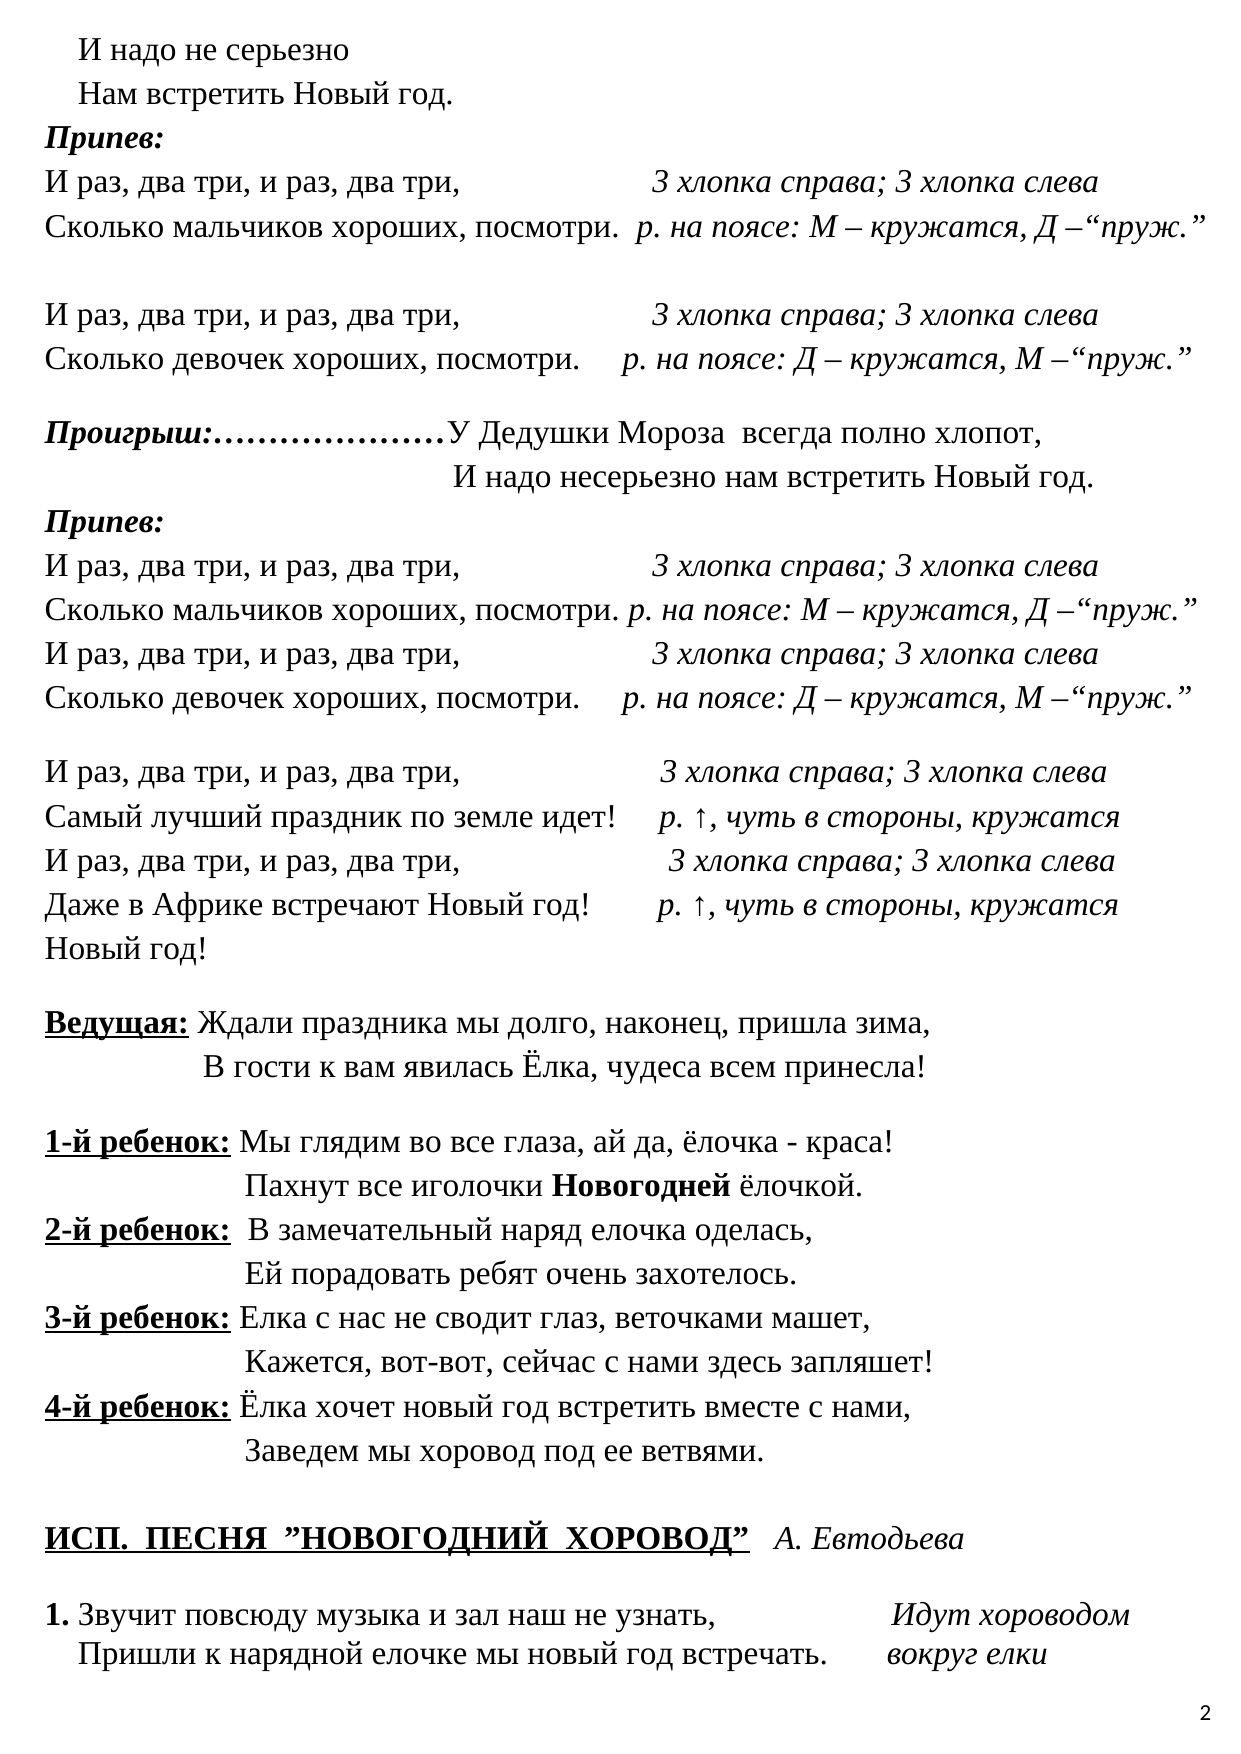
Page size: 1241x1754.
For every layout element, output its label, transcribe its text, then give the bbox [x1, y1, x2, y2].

text Проигрыш:…………………У Дедушки Мороза всегда полно хлопот, И надо несерьезно нам встретить Новый год. Припев: [44, 413, 1211, 539]
text Припев: [44, 118, 1211, 156]
text Самый лучший праздник по земле идет! р. ↑, чуть в стороны, кружатся [44, 796, 1211, 834]
text Даже в Африке встречают Новый год! р. ↑, чуть в стороны, кружатся [44, 884, 1211, 922]
text Ведущая: Ждали праздника мы долго, наконец, пришла зима, В гости к вам явилась Ёлка, чудеса всем принесла! [44, 1003, 1211, 1117]
text Пришли к нарядной елочке мы новый год встречать. вокруг елки [44, 1633, 1211, 1671]
text И раз, два три, и раз, два три, 3 хлопка справа; 3 хлопка слева [44, 840, 1211, 878]
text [44, 29, 1211, 112]
text 1-й ребенок: Мы глядим во все глаза, ай да, ёлочка - краса! Пахнут все иголочки Новогодней ёлочкой. 2-й ребенок: В замечательный наряд елочка оделась, Ей порадовать ребят очень захотелось. 3-й ребенок: Елка с нас не сводит глаз, веточками машет, Кажется, вот-вот, сейчас с нами здесь запляшет! [44, 1121, 1211, 1380]
text ИСП. ПЕСНЯ ”НОВОГОДНИЙ ХОРОВОД” А. Евтодьева [44, 1518, 1211, 1556]
text 4-й ребенок: Ёлка хочет новый год встретить вместе с нами, Заведем мы хоровод под ее ветвями. [44, 1386, 1211, 1468]
text И раз, два три, и раз, два три, 3 хлопка справа; 3 хлопка слева [44, 752, 1211, 790]
text Новый год! [44, 928, 1211, 998]
text 1. Звучит повсюду музыка и зал наш не узнать, Идут хороводом [44, 1595, 1211, 1633]
